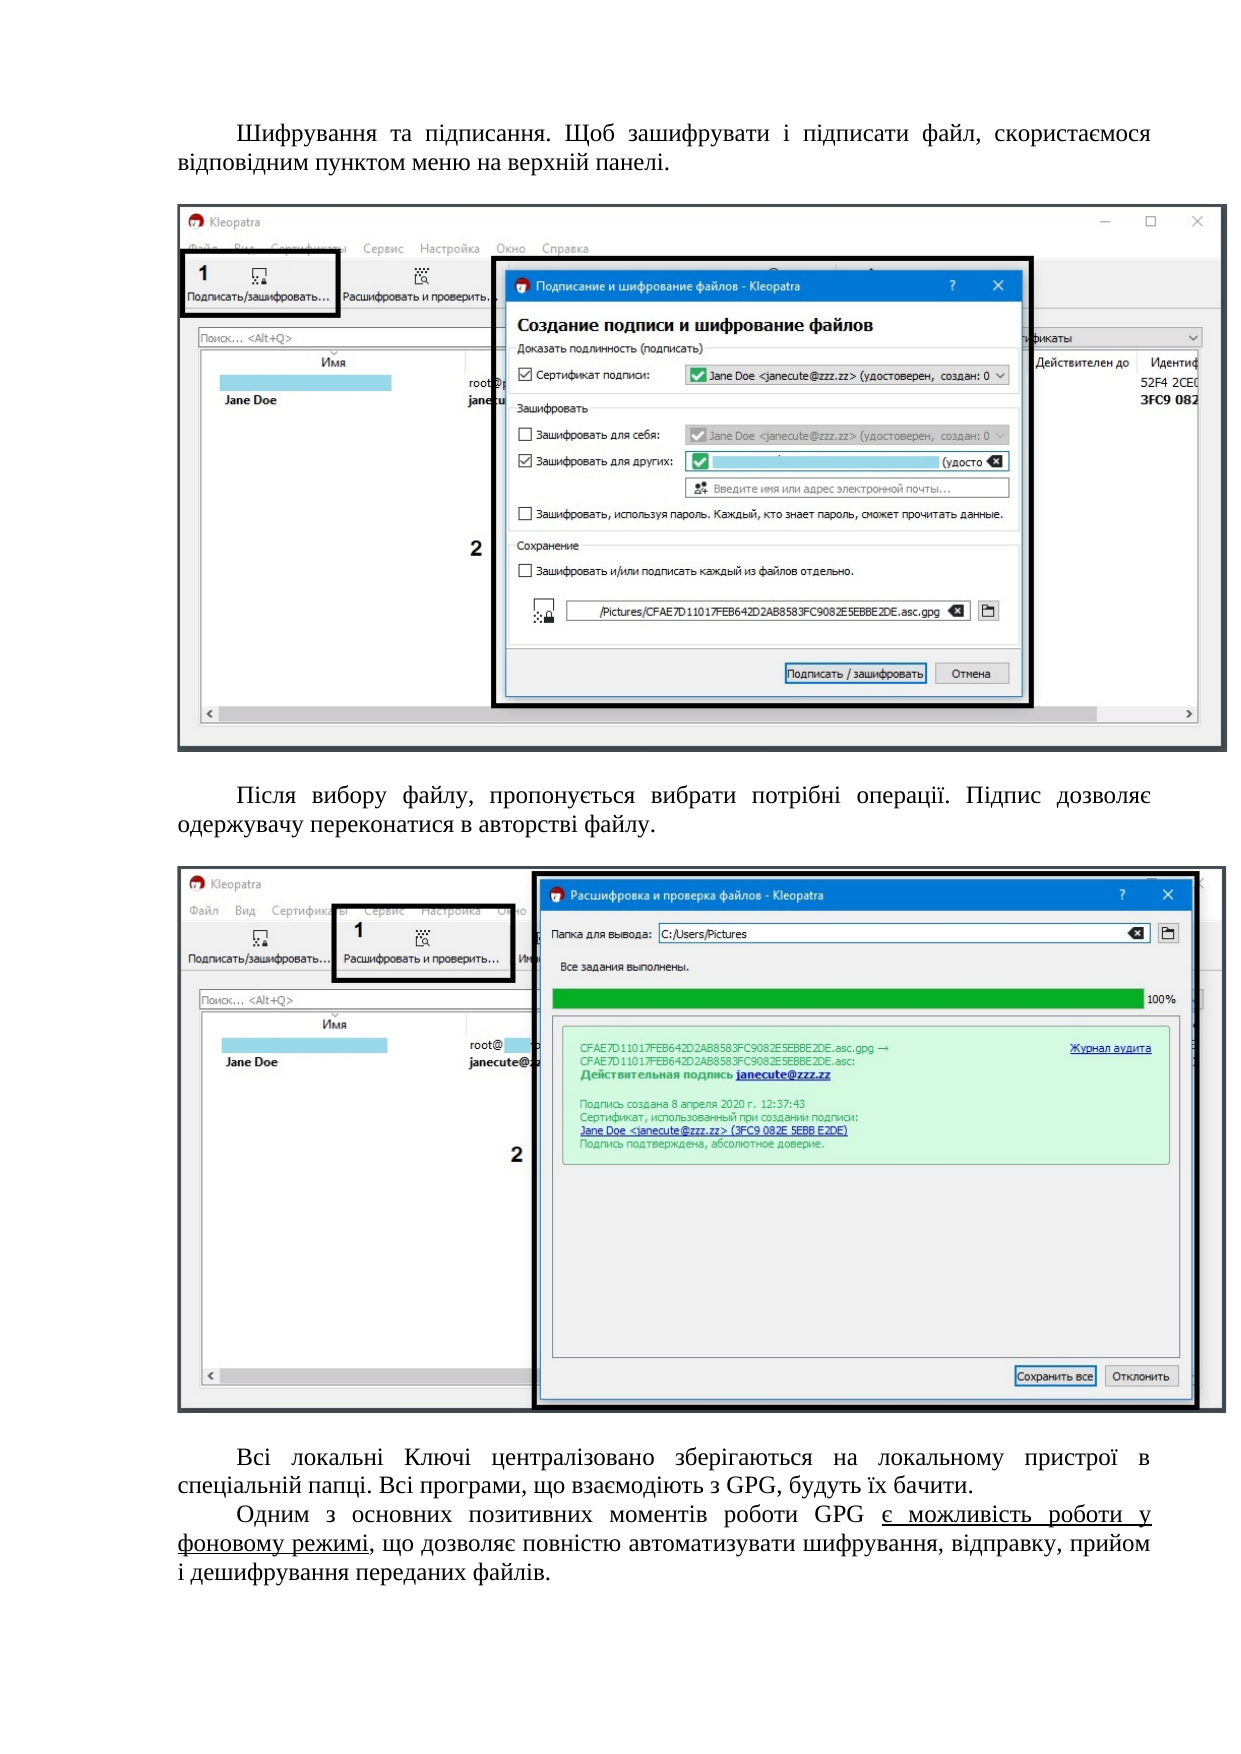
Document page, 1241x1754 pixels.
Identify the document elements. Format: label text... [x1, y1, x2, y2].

picture [177, 866, 1227, 1413]
text Одним з основних позитивних моментів роботи GPG є можливість роботи у фоновому режимі, що дозволяє повністю автоматизувати шифрування, відправку, прийом і дешифрування переданих файлів. [177, 1499, 1152, 1586]
picture [177, 204, 1228, 752]
text Після вибору файлу, пропонується вибрати потрібні операції. Підпис дозволяє одержувачу переконатися в авторстві файлу. [177, 781, 1152, 838]
text Всі локальні Ключі централізовано зберігаються на локальному пристрої в спеціальній папці. Всі програми, що взаємодіють з GPG, будуть їх бачити. [177, 1442, 1152, 1499]
text Шифрування та підписання. Щоб зашифрувати і підписати файл, скористаємося відповідним пунктом меню на верхній панелі. [177, 118, 1152, 176]
